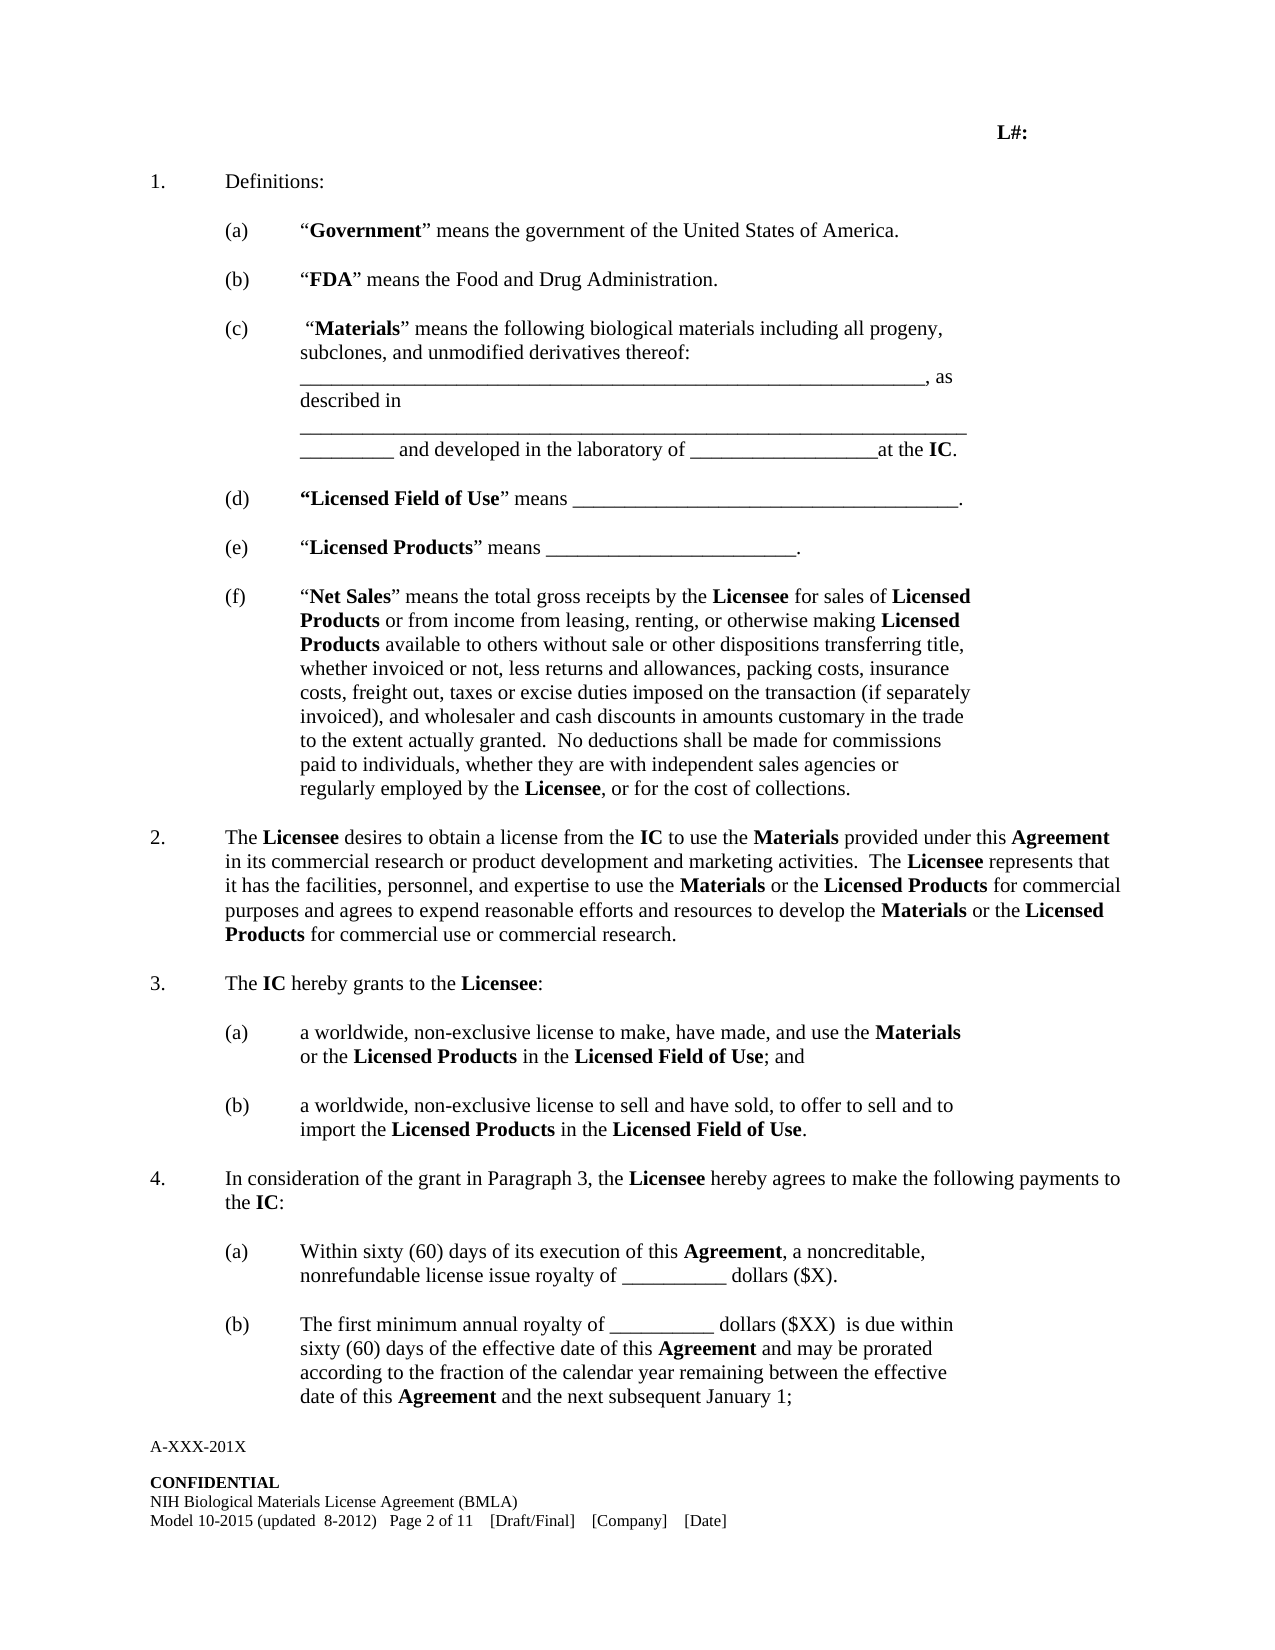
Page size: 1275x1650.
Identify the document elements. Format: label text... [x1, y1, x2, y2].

text “Net Sales” means the total gross receipts by the Licensee for sales of Licensed Products or from income from leasing, renting, or otherwise making Licensed Products available to others without sale or other dispositions transferring title, whether invoiced or not, less returns and allowances, packing costs, insurance costs, freight out, taxes or excise duties imposed on the transaction (if separately invoiced), and wholesaler and cash discounts in amounts customary in the trade to the extent actually granted. No deductions shall be made for commissions paid to individuals, whether they are with independent sales agencies or regularly employed by the Licensee, or for the cost of collections. [225, 584, 975, 800]
text The first minimum annual royalty of __________ dollars ($XX) is due within sixty (60) days of the effective date of this Agreement and may be prorated according to the fraction of the calendar year remaining between the effective date of this Agreement and the next subsequent January 1; [225, 1312, 975, 1408]
text Definitions: [150, 169, 1125, 193]
text “Licensed Field of Use” means _____________________________________. [225, 486, 975, 510]
text “Licensed Products” means ________________________. [225, 535, 975, 559]
text The Licensee desires to obtain a license from the IC to use the Materials provided under this Agreement in its commercial research or product development and marketing activities. The Licensee represents that it has the facilities, personnel, and expertise to use the Materials or the Licensed Products for commercial purposes and agrees to expend reasonable efforts and resources to develop the Materials or the Licensed Products for commercial use or commercial research. [150, 825, 1125, 946]
text In consideration of the grant in Paragraph 3, the Licensee hereby agrees to make the following payments to the IC: [150, 1166, 1125, 1214]
text a worldwide, non-exclusive license to sell and have sold, to offer to sell and to import the Licensed Products in the Licensed Field of Use. [225, 1093, 975, 1141]
text “FDA” means the Food and Drug Administration. [225, 267, 1125, 291]
text Within sixty (60) days of its execution of this Agreement, a noncreditable, nonrefundable license issue royalty of __________ dollars ($X). [225, 1239, 975, 1287]
text L#: [150, 120, 1125, 144]
text “Government” means the government of the United States of America. [225, 218, 1125, 242]
text The IC hereby grants to the Licensee: [150, 971, 1125, 995]
text “Materials” means the following biological materials including all progeny, subclones, and unmodified derivatives thereof: ____________________________________________________________, as described in _________________________________________________________________________ and developed in the laboratory of __________________at the IC. [225, 316, 975, 461]
text a worldwide, non-exclusive license to make, have made, and use the Materials or the Licensed Products in the Licensed Field of Use; and [225, 1020, 975, 1068]
